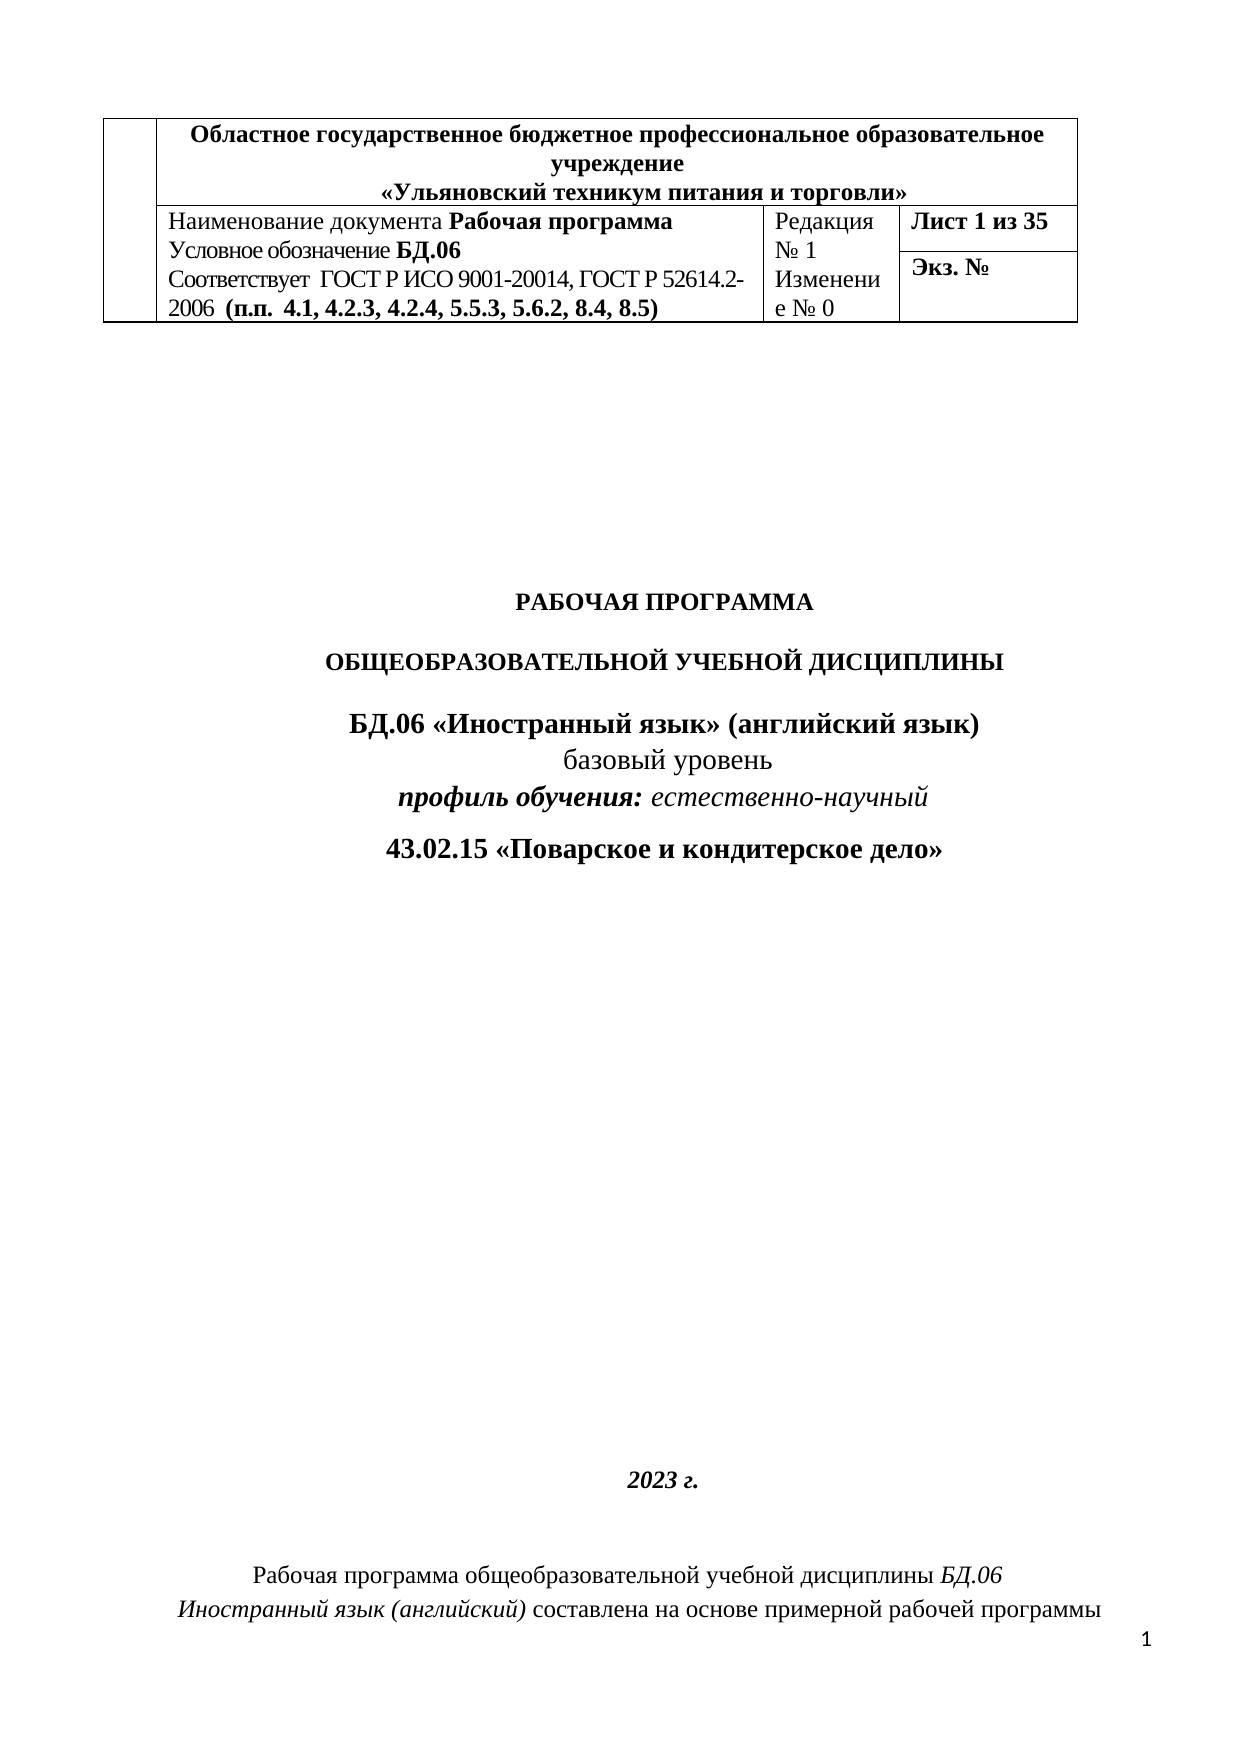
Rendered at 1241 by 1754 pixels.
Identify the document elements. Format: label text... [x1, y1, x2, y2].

text 2023 г. [177, 1465, 1152, 1494]
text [177, 1561, 1152, 1622]
table_cell Экз. № [900, 252, 1077, 321]
table_header Областное государственное бюджетное профессиональное образовательное учреждение «Ульяновский техникум питания и торговли» [157, 119, 1077, 205]
table_cell Редакция № 1 Изменение № 0 [764, 206, 899, 321]
text РАБОЧАЯ ПРОГРАММА [177, 587, 1152, 616]
text БД.06 «Иностранный язык» (английский язык) [177, 706, 1152, 740]
table_cell Лист 1 из 35 [900, 206, 1077, 251]
table_header [104, 119, 156, 321]
text 43.02.15 «Поварское и кондитерское дело» [177, 831, 1152, 865]
text профиль обучения: естественно-научный [177, 779, 1152, 812]
text ОБЩЕОБРАЗОВАТЕЛЬНОЙ УЧЕБНОЙ ДИСЦИПЛИНЫ [177, 647, 1152, 675]
text базовый уровень [177, 742, 1152, 776]
table_cell Наименование документа Рабочая программа Условное обозначение БД.06 Соответствует ГОСТ Р ИСО 9001-20014, ГОСТ Р 52614.2-2006 (п.п. 4.1, 4.2.3, 4.2.4, 5.5.3, 5.6.2, 8.4, 8.5) [157, 206, 763, 321]
